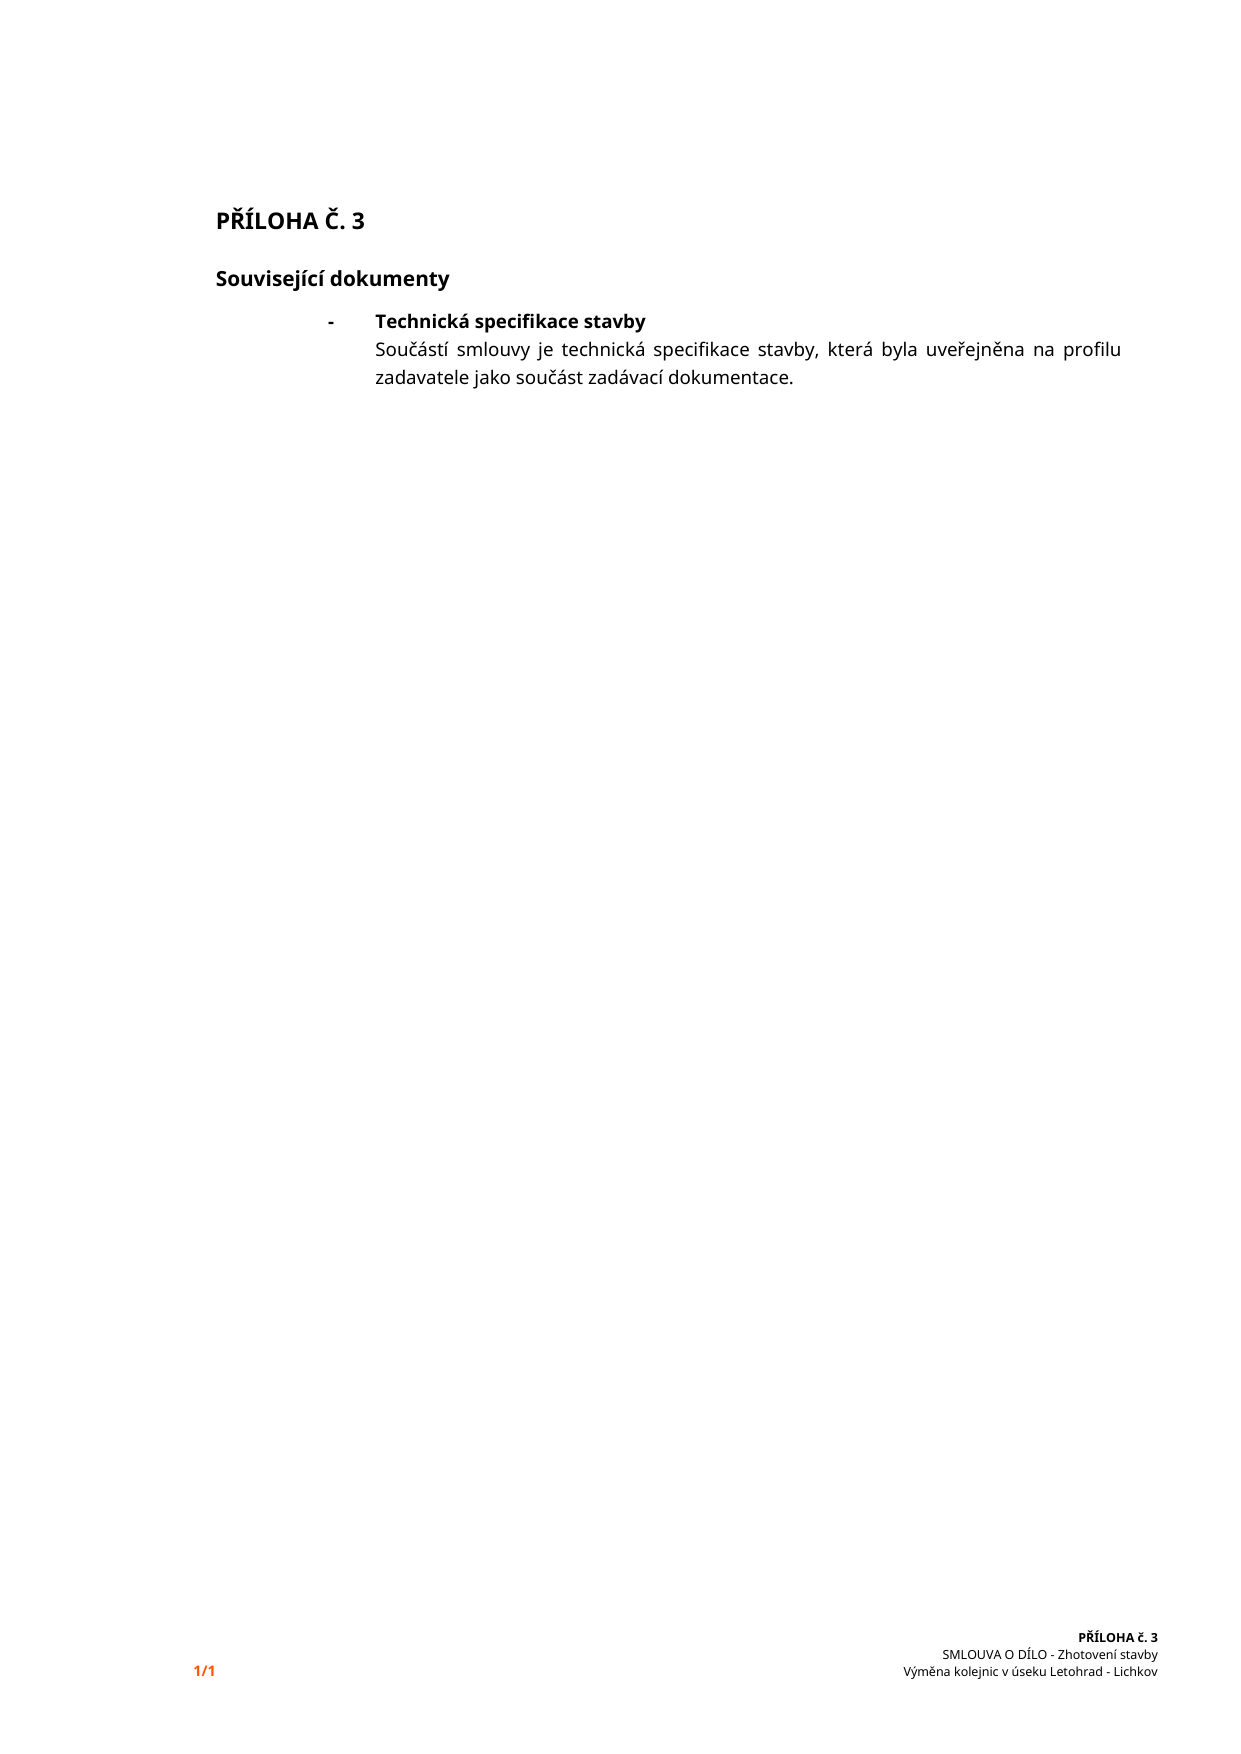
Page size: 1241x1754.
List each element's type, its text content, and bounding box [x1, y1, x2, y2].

text Související dokumenty [216, 264, 1122, 293]
list Technická specifikace stavby [328, 308, 1122, 334]
text Příloha č. 3 [216, 205, 1122, 236]
list Součástí smlouvy je technická specifikace stavby, která byla uveřejněna na profilu zadavatele jako součást zadávací dokumentace. [375, 336, 1122, 390]
